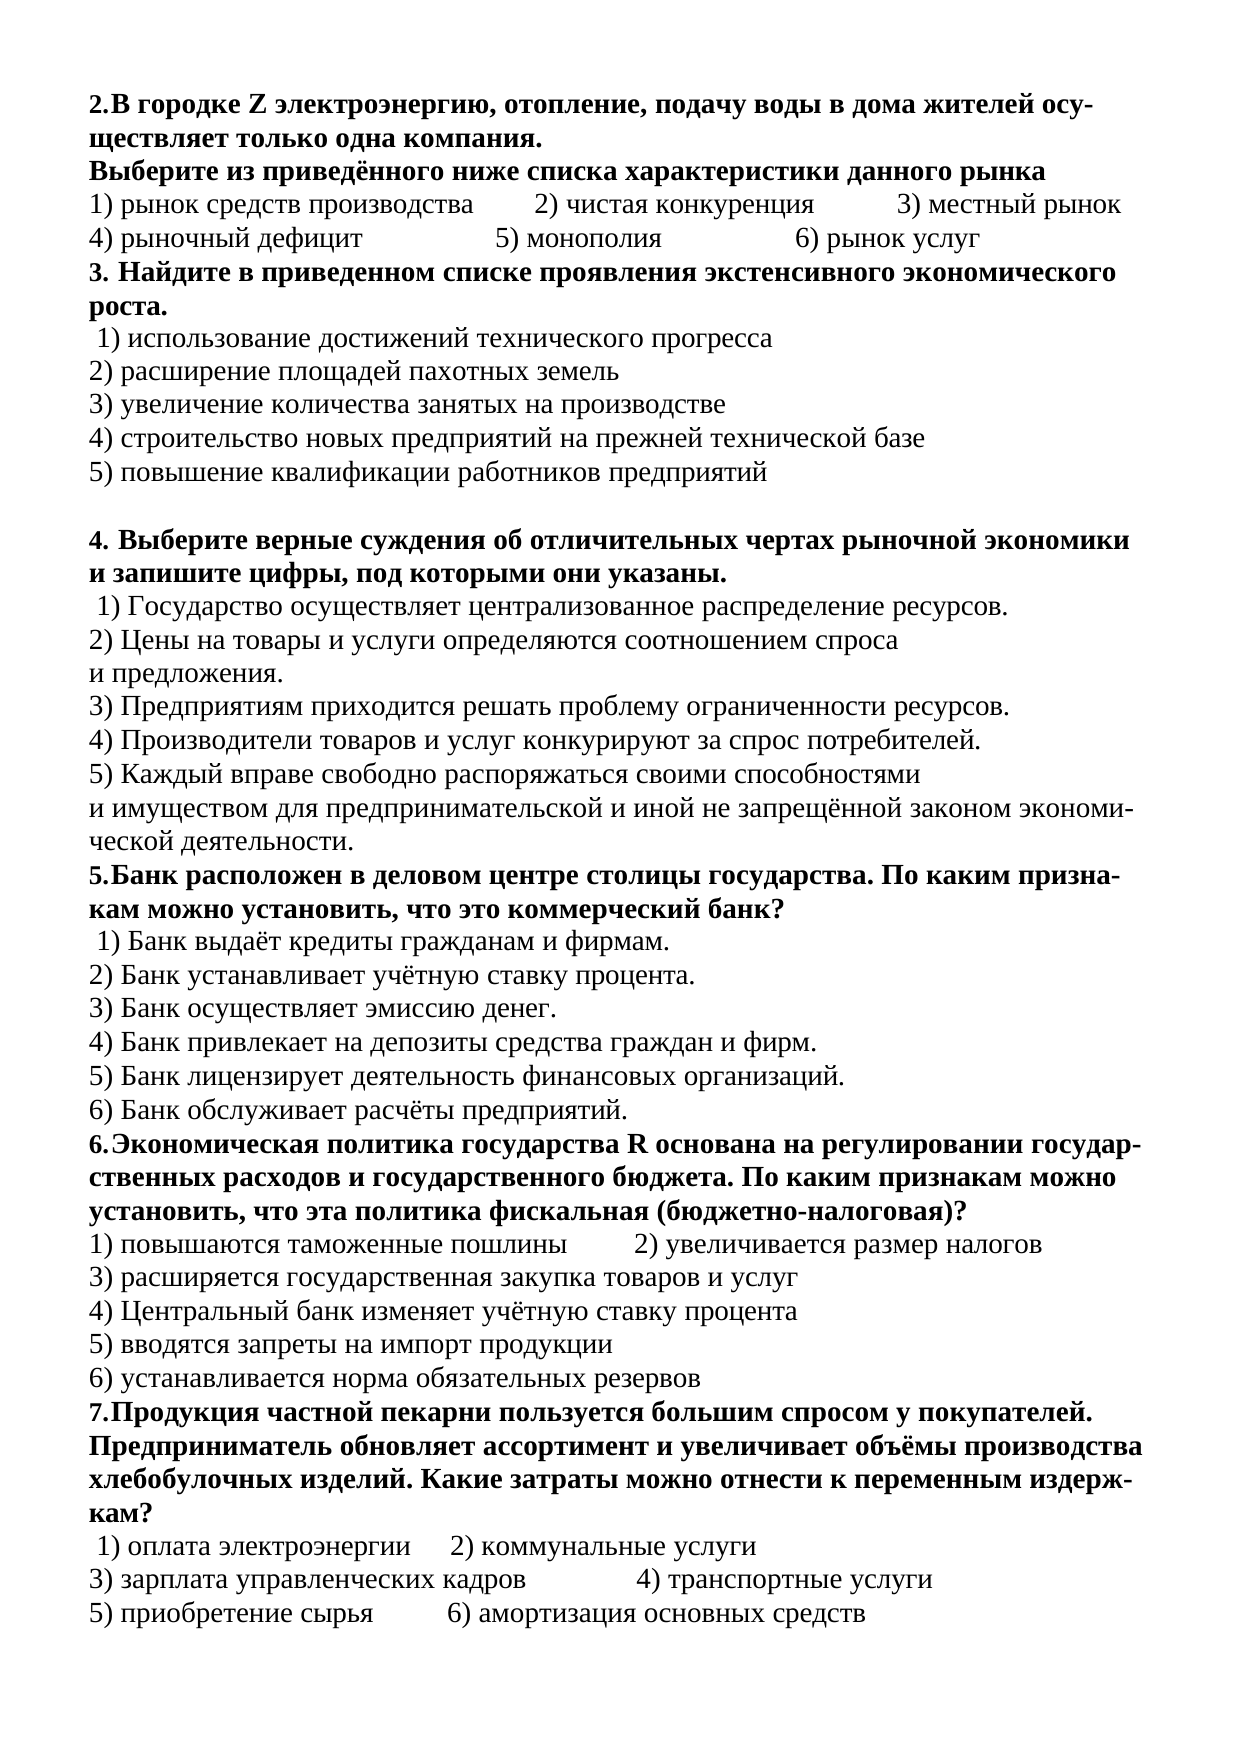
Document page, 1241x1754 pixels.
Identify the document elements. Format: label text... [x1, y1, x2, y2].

list Предприятиям приходится решать проблему ограниченности ресурсов. [89, 689, 1226, 723]
list Центральный банк изменяет учётную ставку процента [89, 1293, 1226, 1327]
list Банк выдаёт кредиты гражданам и фирмам. [96, 924, 1226, 957]
list Банк привлекает на депозиты средства граждан и фирм. [89, 1025, 1226, 1058]
text 1) повышаются таможенные пошлины 2) увеличивается размер налогов [89, 1226, 1226, 1260]
list расширяется государственная закупка товаров и услуг [89, 1260, 1226, 1293]
text 3) зарплата управленческих кадров 4) транспортные услуги [89, 1562, 1226, 1595]
list повышение квалификации работников предприятий [89, 454, 1226, 488]
list Цены на товары и услуги определяются соотношением спроса и предложения. [89, 622, 899, 689]
list Банк осуществляет эмиссию денег. [89, 991, 1226, 1025]
text и имуществом для предпринимательской и иной не запрещённой законом экономи- ческой деятельности. [89, 790, 1142, 857]
text Выберите из приведённого ниже списка характеристики данного рынка [89, 154, 1226, 187]
list Банк устанавливает учётную ставку процента. [89, 958, 1226, 991]
list В городке Z электроэнергию, отопление, подачу воды в дома жителей осу- ществляет только одна компания. [89, 87, 1094, 154]
list Экономическая политика государства R основана на регулировании государ- ственных расходов и государственного бюджета. По каким признакам можно установить, что эта политика фискальная (бюджетно-налоговая)? [89, 1126, 1142, 1226]
list устанавливается норма обязательных резервов [89, 1360, 1226, 1394]
list вводятся запреты на импорт продукции [89, 1327, 1226, 1360]
list Государство осуществляет централизованное распределение ресурсов. [96, 589, 1226, 622]
list Производители товаров и услуг конкурируют за спрос потребителей. [89, 723, 1226, 756]
list расширение площадей пахотных земель [89, 354, 1226, 387]
text 1) рынок средств производства 2) чистая конкуренция 3) местный рынок [89, 187, 1226, 220]
text 5) приобретение сырья 6) амортизация основных средств [89, 1595, 1226, 1629]
list Выберите верные суждения об отличительных чертах рыночной экономики и запишите цифры, под которыми они указаны. [89, 522, 1130, 589]
list увеличение количества занятых на производстве [89, 387, 1226, 421]
list строительство новых предприятий на прежней технической базе [89, 421, 1226, 454]
list Банк лицензирует деятельность финансовых организаций. [89, 1058, 1226, 1092]
list Найдите в приведенном списке проявления экстенсивного экономического роста. [89, 254, 1117, 321]
list использование достижений технического прогресса [96, 321, 1226, 354]
list Банк обслуживает расчёты предприятий. [89, 1092, 1226, 1125]
text 4) рыночный дефицит 5) монополия 6) рынок услуг [89, 220, 1226, 254]
text 1) оплата электроэнергии 2) коммунальные услуги [96, 1529, 1226, 1562]
list Каждый вправе свободно распоряжаться своими способностями [89, 756, 1226, 790]
list Продукция частной пекарни пользуется большим спросом у покупателей. Предприниматель обновляет ассортимент и увеличивает объёмы производства хлебобулочных изделий. Какие затраты можно отнести к переменным издерж- кам? [89, 1394, 1143, 1529]
list Банк расположен в деловом центре столицы государства. По каким призна- кам можно установить, что это коммерческий банк? [89, 857, 1121, 924]
